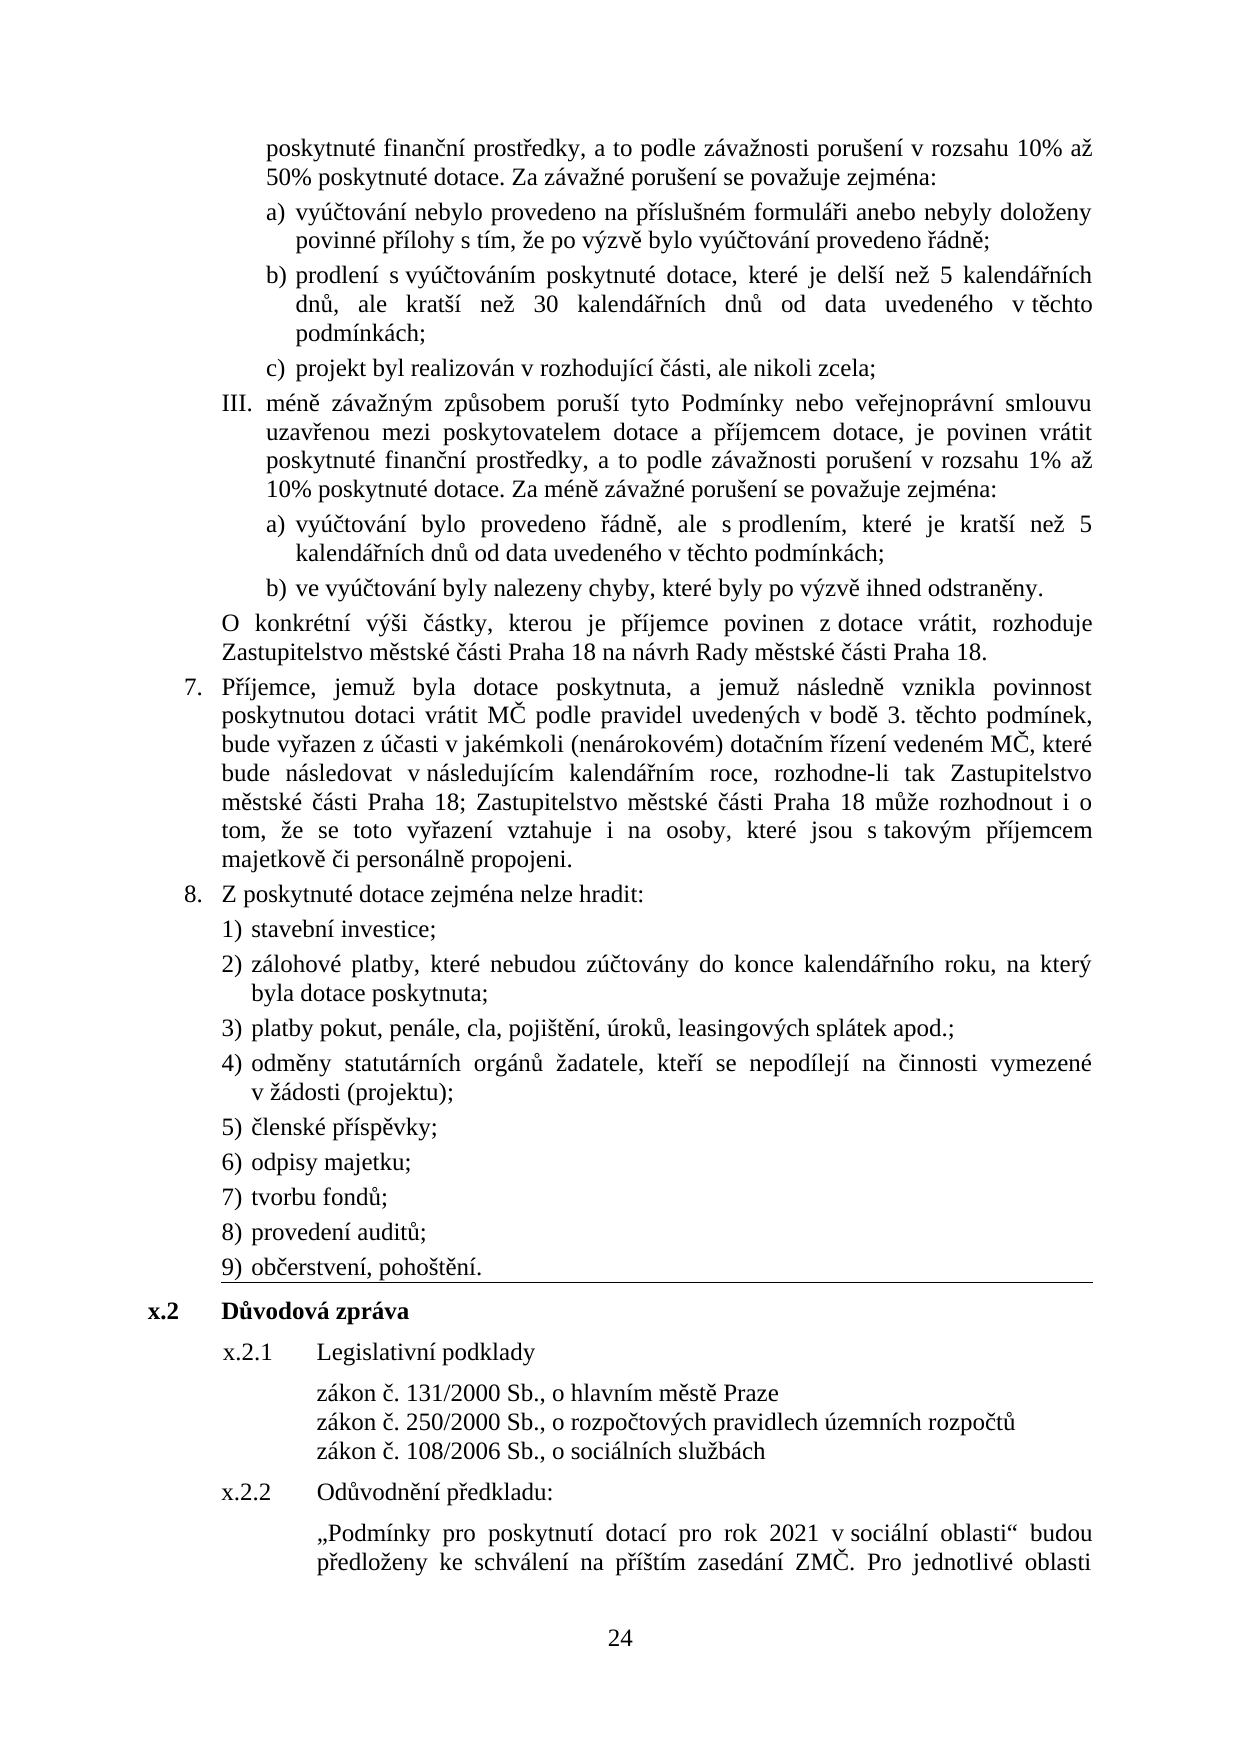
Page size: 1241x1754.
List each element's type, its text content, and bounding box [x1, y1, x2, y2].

text O konkrétní výši částky, kterou je příjemce povinen z dotace vrátit, rozhoduje Zastupitelstvo městské části Praha 18 na návrh Rady městské části Praha 18. [221, 608, 1093, 665]
text zákon č. 131/2000 Sb., o hlavním městě Praze [316, 1378, 1093, 1407]
list projekt byl realizován v rozhodující části, ale nikoli zcela; [266, 353, 1093, 382]
list zálohové platby, které nebudou zúčtovány do konce kalendářního roku, na který byla dotace poskytnuta; [221, 949, 1093, 1007]
list Příjemce, jemuž byla dotace poskytnuta, a jemuž následně vznikla povinnost poskytnutou dotaci vrátit MČ podle pravidel uvedených v bodě 3. těchto podmínek, bude vyřazen z účasti v jakémkoli (nenárokovém) dotačním řízení vedeném MČ, které bude následovat v následujícím kalendářním roce, rozhodne-li tak Zastupitelstvo městské části Praha 18; Zastupitelstvo městské části Praha 18 může rozhodnout i o tom, že se toto vyřazení vztahuje i na osoby, které jsou s takovým příjemcem majetkově či personálně propojeni. [184, 672, 1093, 873]
list vyúčtování nebylo provedeno na příslušném formuláři anebo nebyly doloženy povinné přílohy s tím, že po výzvě bylo vyúčtování provedeno řádně; [266, 197, 1093, 254]
text zákon č. 250/2000 Sb., o rozpočtových pravidlech územních rozpočtů [316, 1407, 1093, 1436]
text zákon č. 108/2006 Sb., o sociálních službách [316, 1436, 1093, 1465]
list odpisy majetku; [221, 1147, 1093, 1175]
list provedení auditů; [221, 1217, 1093, 1245]
list ve vyúčtování byly nalezeny chyby, které byly po výzvě ihned odstraněny. [266, 573, 1093, 602]
list občerstvení, pohoštění. [221, 1252, 1093, 1282]
text x.2.1 Legislativní podklady [223, 1337, 1093, 1366]
text x.2.2 Odůvodnění předkladu: [221, 1477, 1093, 1506]
text x.2 Důvodová zpráva [148, 1296, 1093, 1325]
list platby pokut, penále, cla, pojištění, úroků, leasingových splátek apod.; [221, 1013, 1093, 1042]
list členské příspěvky; [221, 1112, 1093, 1140]
list prodlení s vyúčtováním poskytnuté dotace, které je delší než 5 kalendářních dnů, ale kratší než 30 kalendářních dnů od data uvedeného v těchto podmínkách; [266, 260, 1093, 347]
list méně závažným způsobem poruší tyto Podmínky nebo veřejnoprávní smlouvu uzavřenou mezi poskytovatelem dotace a příjemcem dotace, je povinen vrátit poskytnuté finanční prostředky, a to podle závažnosti porušení v rozsahu 1% až 10% poskytnuté dotace. Za méně závažné porušení se považuje zejména: [221, 388, 1093, 503]
list odměny statutárních orgánů žadatele, kteří se nepodílejí na činnosti vymezené v žádosti (projektu); [221, 1048, 1093, 1105]
list stavební investice; [221, 914, 1093, 943]
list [221, 133, 1093, 190]
list vyúčtování bylo provedeno řádně, ale s prodlením, které je kratší než 5 kalendářních dnů od data uvedeného v těchto podmínkách; [266, 509, 1093, 567]
list Z poskytnuté dotace zejména nelze hradit: [184, 879, 1093, 908]
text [317, 1518, 1093, 1576]
list tvorbu fondů; [221, 1182, 1093, 1210]
